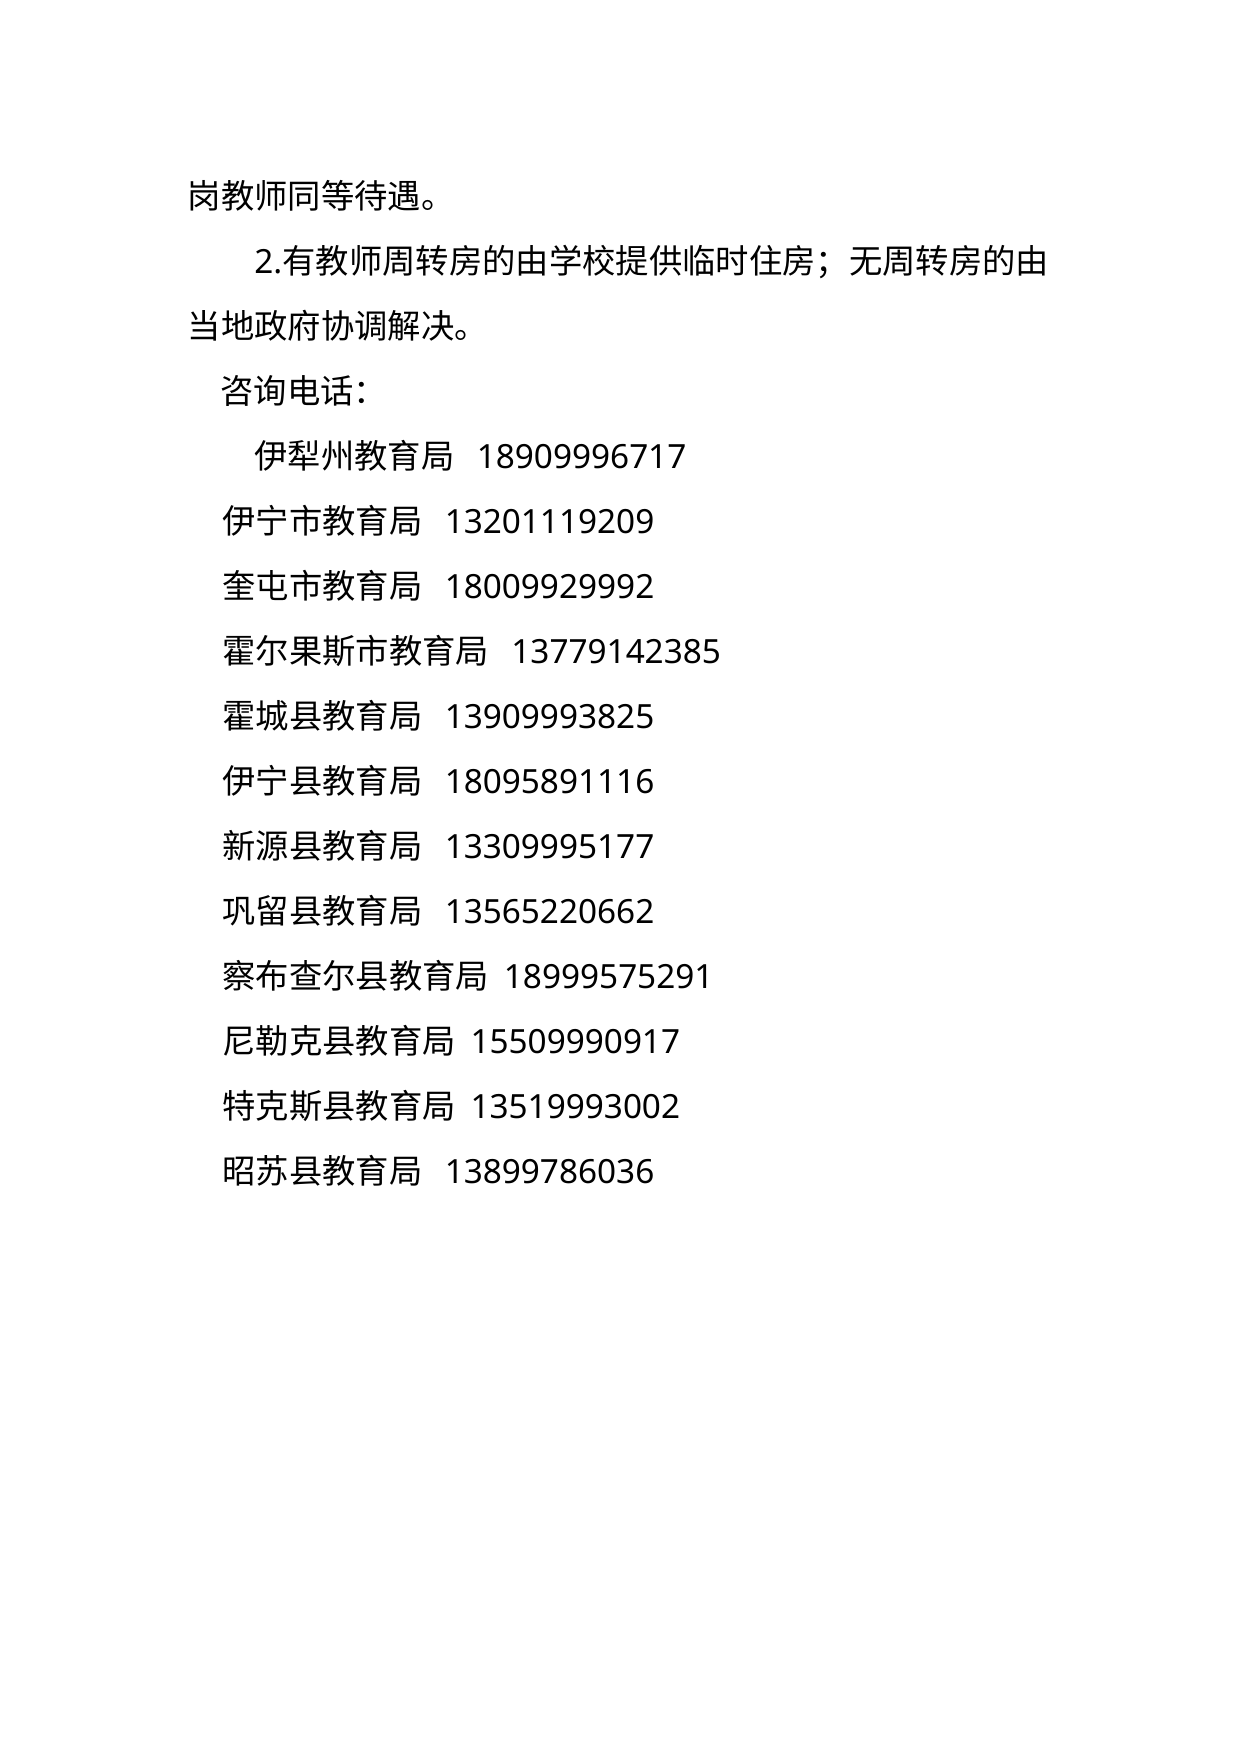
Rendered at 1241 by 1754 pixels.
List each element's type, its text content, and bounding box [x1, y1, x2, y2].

text 奎屯市教育局 18009929992 [187, 552, 1053, 617]
text 伊宁市教育局 13201119209 [187, 487, 1053, 552]
text 巩留县教育局 13565220662 [187, 877, 1053, 942]
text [187, 162, 1053, 227]
text 昭苏县教育局 13899786036 [187, 1137, 1053, 1202]
text 伊犁州教育局 18909996717 [187, 422, 1053, 487]
text 霍尔果斯市教育局 13779142385 [187, 617, 1053, 682]
text 咨询电话： [187, 357, 1053, 422]
text 霍城县教育局 13909993825 [187, 682, 1053, 747]
text 尼勒克县教育局 15509990917 [187, 1007, 1053, 1072]
text 新源县教育局 13309995177 [187, 812, 1053, 877]
text 察布查尔县教育局 18999575291 [187, 942, 1053, 1007]
text 2.有教师周转房的由学校提供临时住房；无周转房的由当地政府协调解决。 [187, 227, 1053, 357]
text 特克斯县教育局 13519993002 [187, 1072, 1053, 1137]
text 伊宁县教育局 18095891116 [187, 747, 1053, 812]
